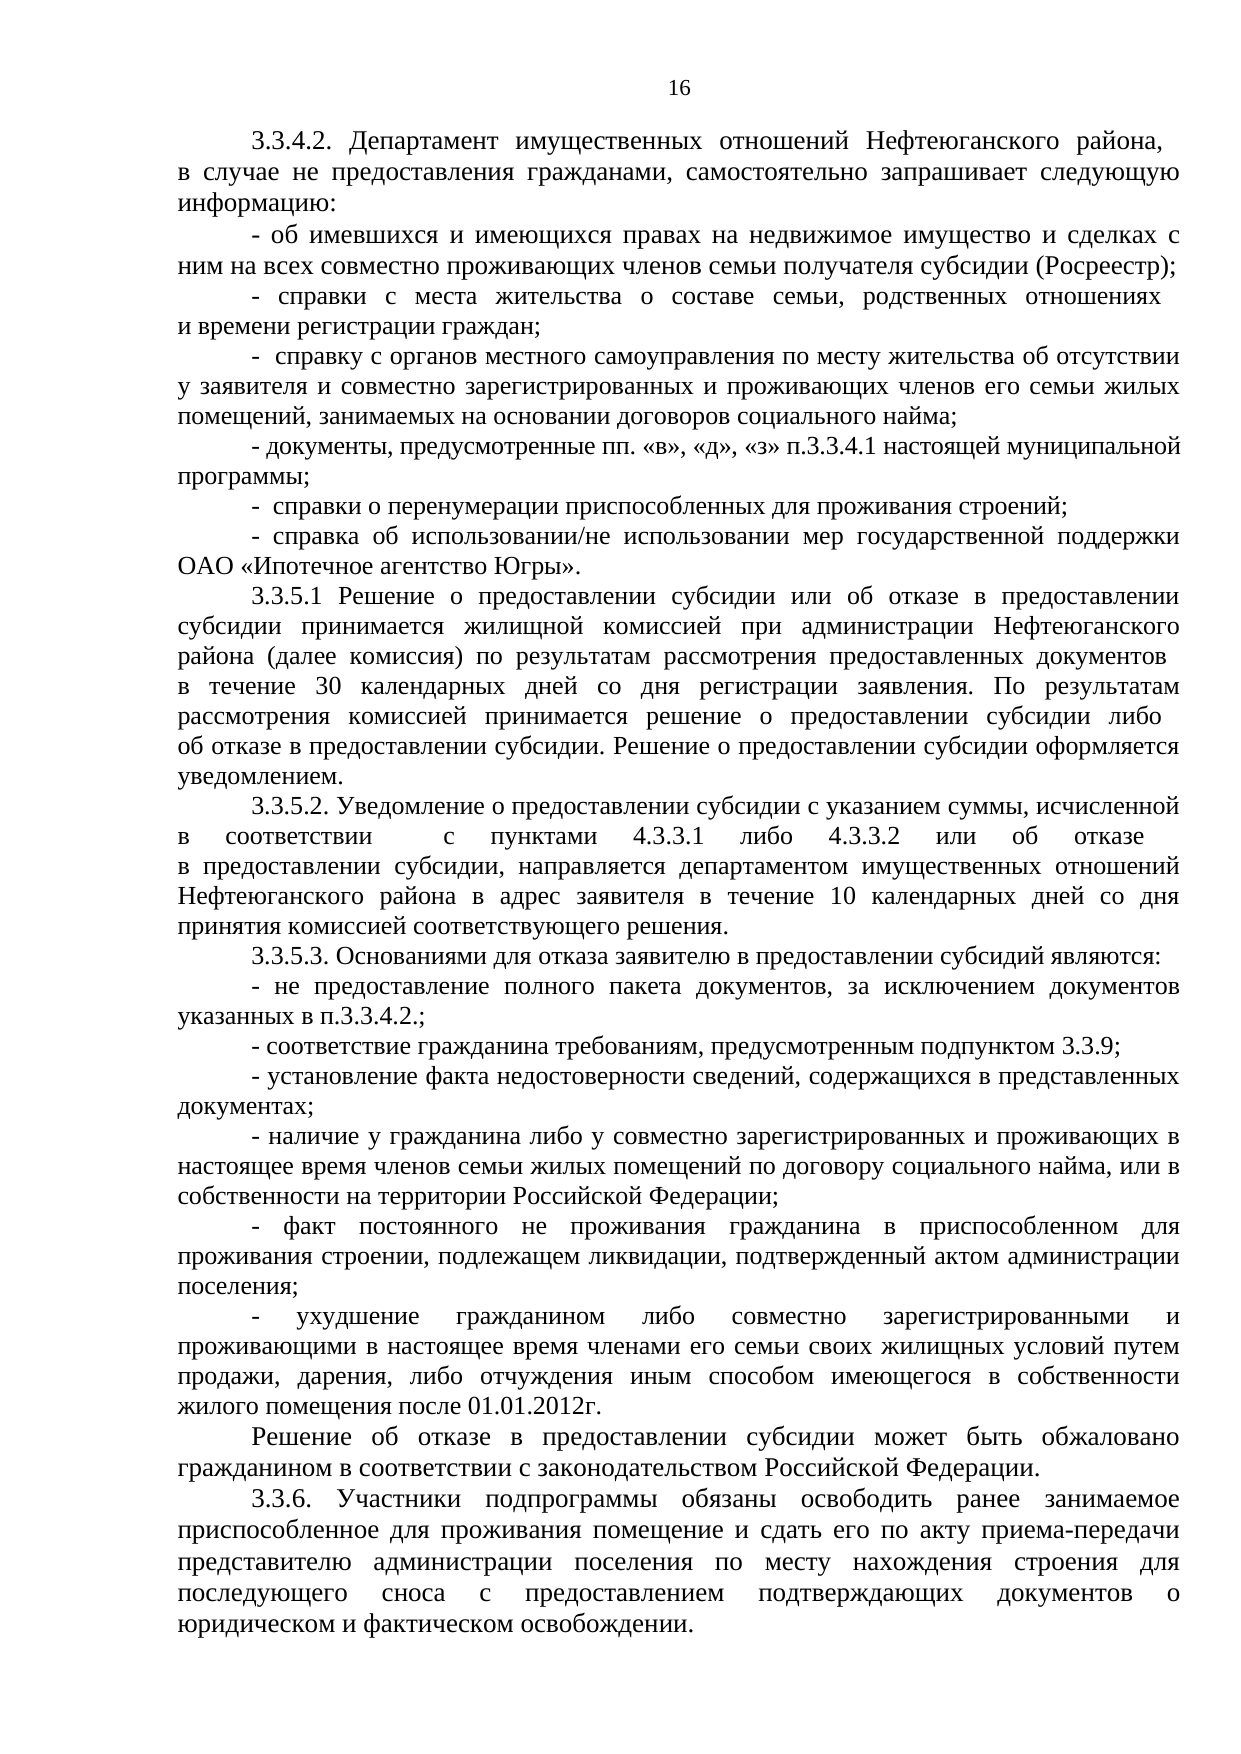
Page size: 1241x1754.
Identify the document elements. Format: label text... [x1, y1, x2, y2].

text - об имевшихся и имеющихся правах на недвижимое имущество и сделках с ним на всех совместно проживающих членов семьи получателя субсидии (Росреестр); [177, 218, 1181, 280]
text 3.3.4.2. Департамент имущественных отношений Нефтеюганского района, в случае не предоставления гражданами, самостоятельно запрашивает следующую информацию: [177, 124, 1181, 218]
text Решение об отказе в предоставлении субсидии может быть обжаловано гражданином в соответствии с законодательством Российской Федерации. [177, 1420, 1181, 1482]
text - установление факта недостоверности сведений, содержащихся в представленных документах; [177, 1060, 1181, 1120]
text 3.3.6. Участники подпрограммы обязаны освободить ранее занимаемое приспособленное для проживания помещение и сдать его по акту приема-передачи представителю администрации поселения по месту нахождения строения для последующего сноса с предоставлением подтверждающих документов о юридическом и фактическом освобождении. [177, 1482, 1181, 1638]
text - факт постоянного не проживания гражданина в приспособленном для проживания строении, подлежащем ликвидации, подтвержденный актом администрации поселения; [177, 1210, 1181, 1300]
text - справку с органов местного самоуправления по месту жительства об отсутствии у заявителя и совместно зарегистрированных и проживающих членов его семьи жилых помещений, занимаемых на основании договоров социального найма; [177, 340, 1181, 430]
text - справки о перенумерации приспособленных для проживания строений; [177, 490, 1181, 520]
text - соответствие гражданина требованиям, предусмотренным подпунктом 3.3.9; [177, 1030, 1181, 1060]
text - документы, предусмотренные пп. «в», «д», «з» п.3.3.4.1 настоящей муниципальной программы; [177, 430, 1181, 490]
text - справка об использовании/не использовании мер государственной поддержки ОАО «Ипотечное агентство Югры». [177, 520, 1181, 580]
text 3.3.5.1 Решение о предоставлении субсидии или об отказе в предоставлении субсидии принимается жилищной комиссией при администрации Нефтеюганского района (далее комиссия) по результатам рассмотрения предоставленных документов в течение 30 календарных дней со дня регистрации заявления. По результатам рассмотрения комиссией принимается решение о предоставлении субсидии либо об отказе в предоставлении субсидии. Решение о предоставлении субсидии оформляется уведомлением. [177, 580, 1181, 790]
text - не предоставление полного пакета документов, за исключением документов указанных в п.3.3.4.2.; [177, 970, 1181, 1030]
text - ухудшение гражданином либо совместно зарегистрированными и проживающими в настоящее время членами его семьи своих жилищных условий путем продажи, дарения, либо отчуждения иным способом имеющегося в собственности жилого помещения после 01.01.2012г. [177, 1300, 1181, 1420]
text - наличие у гражданина либо у совместно зарегистрированных и проживающих в настоящее время членов семьи жилых помещений по договору социального найма, или в собственности на территории Российской Федерации; [177, 1120, 1181, 1210]
text - справки с места жительства о составе семьи, родственных отношениях и времени регистрации граждан; [177, 280, 1181, 340]
text 3.3.5.2. Уведомление о предоставлении субсидии с указанием суммы, исчисленной в соответствии с пунктами 4.3.3.1 либо 4.3.3.2 или об отказе в предоставлении субсидии, направляется департаментом имущественных отношений Нефтеюганского района в адрес заявителя в течение 10 календарных дней со дня принятия комиссией соответствующего решения. [177, 790, 1181, 940]
text 3.3.5.3. Основаниями для отказа заявителю в предоставлении субсидий являются: [177, 940, 1181, 970]
